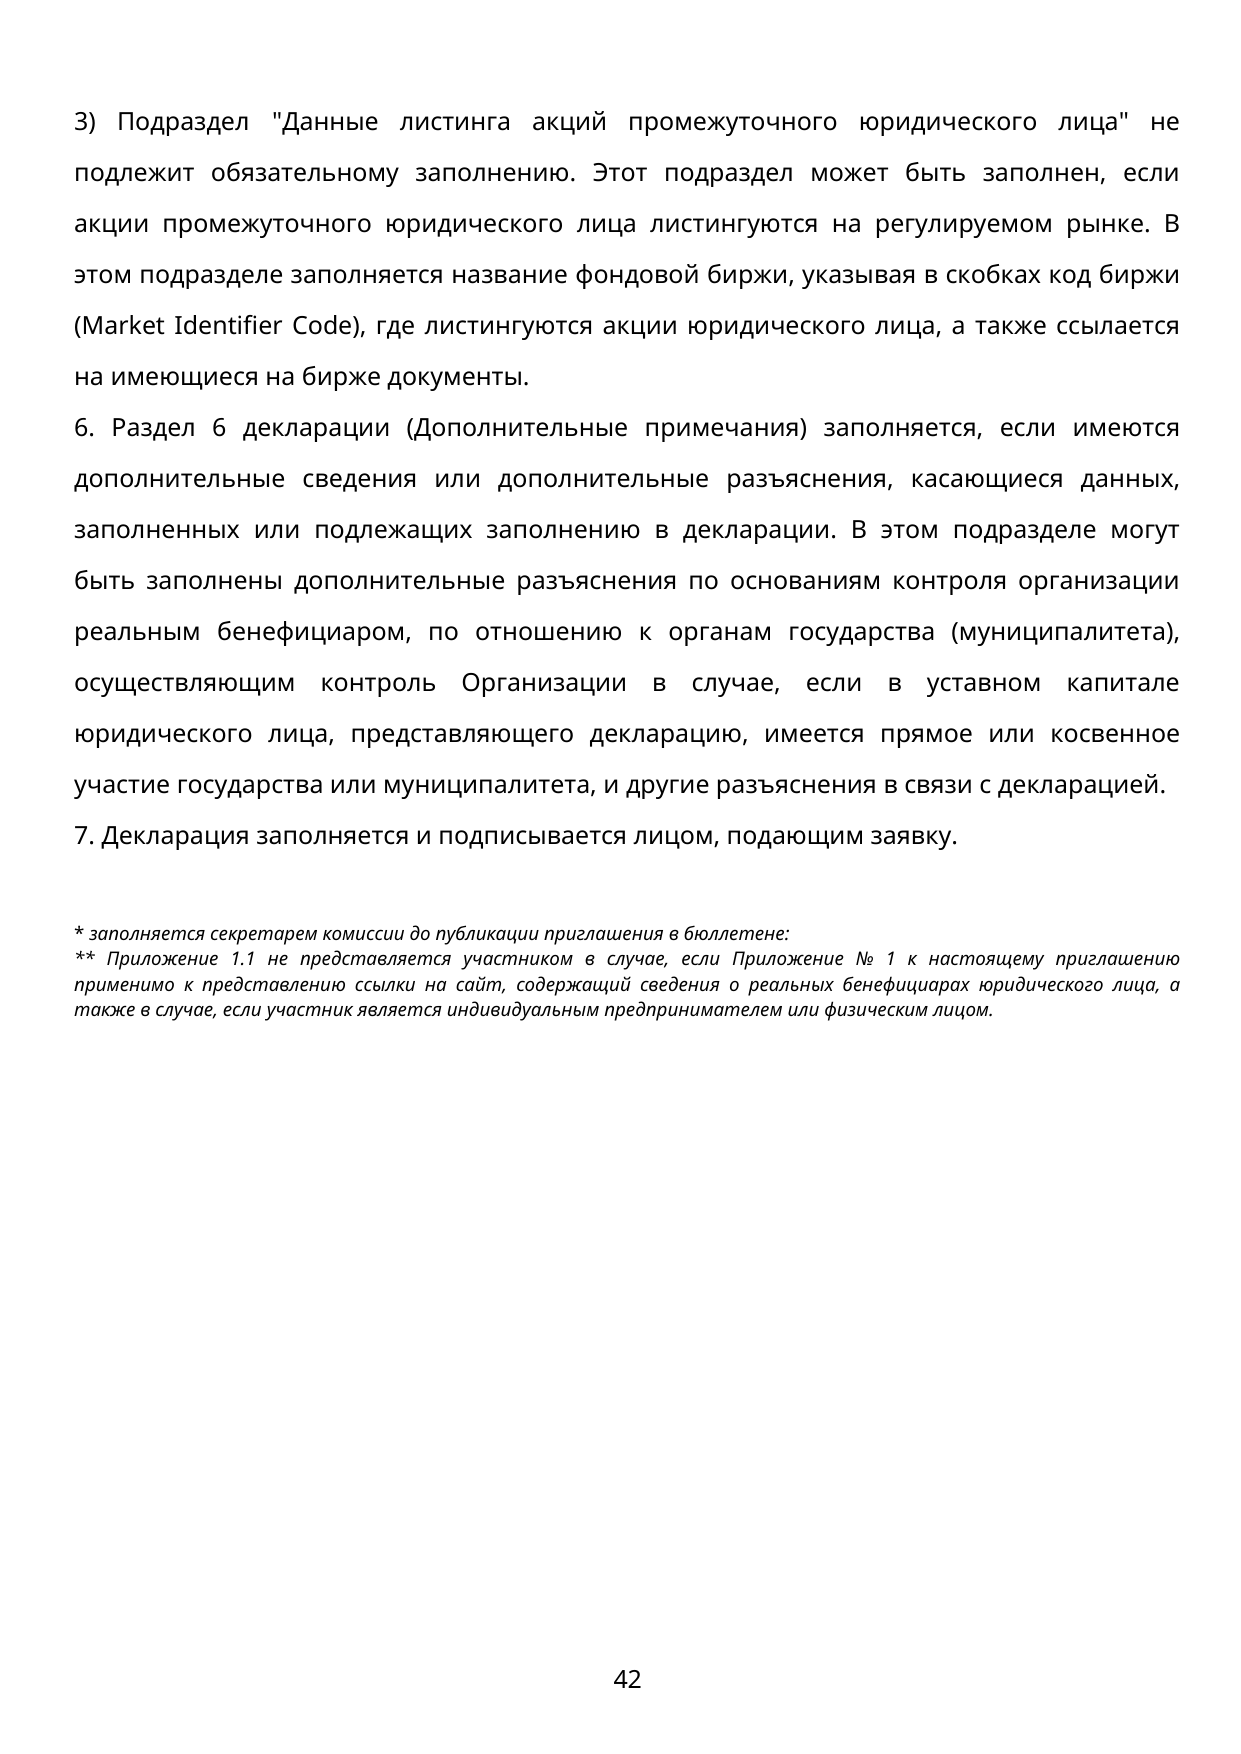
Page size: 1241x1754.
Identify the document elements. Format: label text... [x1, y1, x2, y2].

text * заполняется секретарем комиссии до публикации приглашения в бюллетене: [74, 920, 1181, 946]
text 3) Подраздел "Данные листинга акций промежуточного юридического лица" не подлежит обязательному заполнению. Этот подраздел может быть заполнен, если акции промежуточного юридического лица листингуются на регулируемом рынке. В этом подразделе заполняется название фондовой биржи, указывая в скобках код биржи (Market Identifier Code), где листингуются акции юридического лица, а также ссылается на имеющиеся на бирже документы. [74, 103, 1181, 393]
text 7. Декларация заполняется и подписывается лицом, подающим заявку. [74, 818, 1181, 852]
text 6. Раздел 6 декларации (Дополнительные примечания) заполняется, если имеются дополнительные сведения или дополнительные разъяснения, касающиеся данных, заполненных или подлежащих заполнению в декларации. В этом подразделе могут быть заполнены дополнительные разъяснения по основаниям контроля организации реальным бенефициаром, по отношению к органам государства (муниципалитета), осуществляющим контроль Организации в случае, если в уставном капитале юридического лица, представляющего декларацию, имеется прямое или косвенное участие государства или муниципалитета, и другие разъяснения в связи с декларацией. [74, 410, 1181, 801]
text ** Приложение 1.1 не представляется участником в случае, если Приложение № 1 к настоящему приглашению применимо к представлению ссылки на сайт, содержащий сведения о реальных бенефициарах юридического лица, а также в случае, если участник является индивидуальным предпринимателем или физическим лицом. [74, 946, 1181, 1022]
